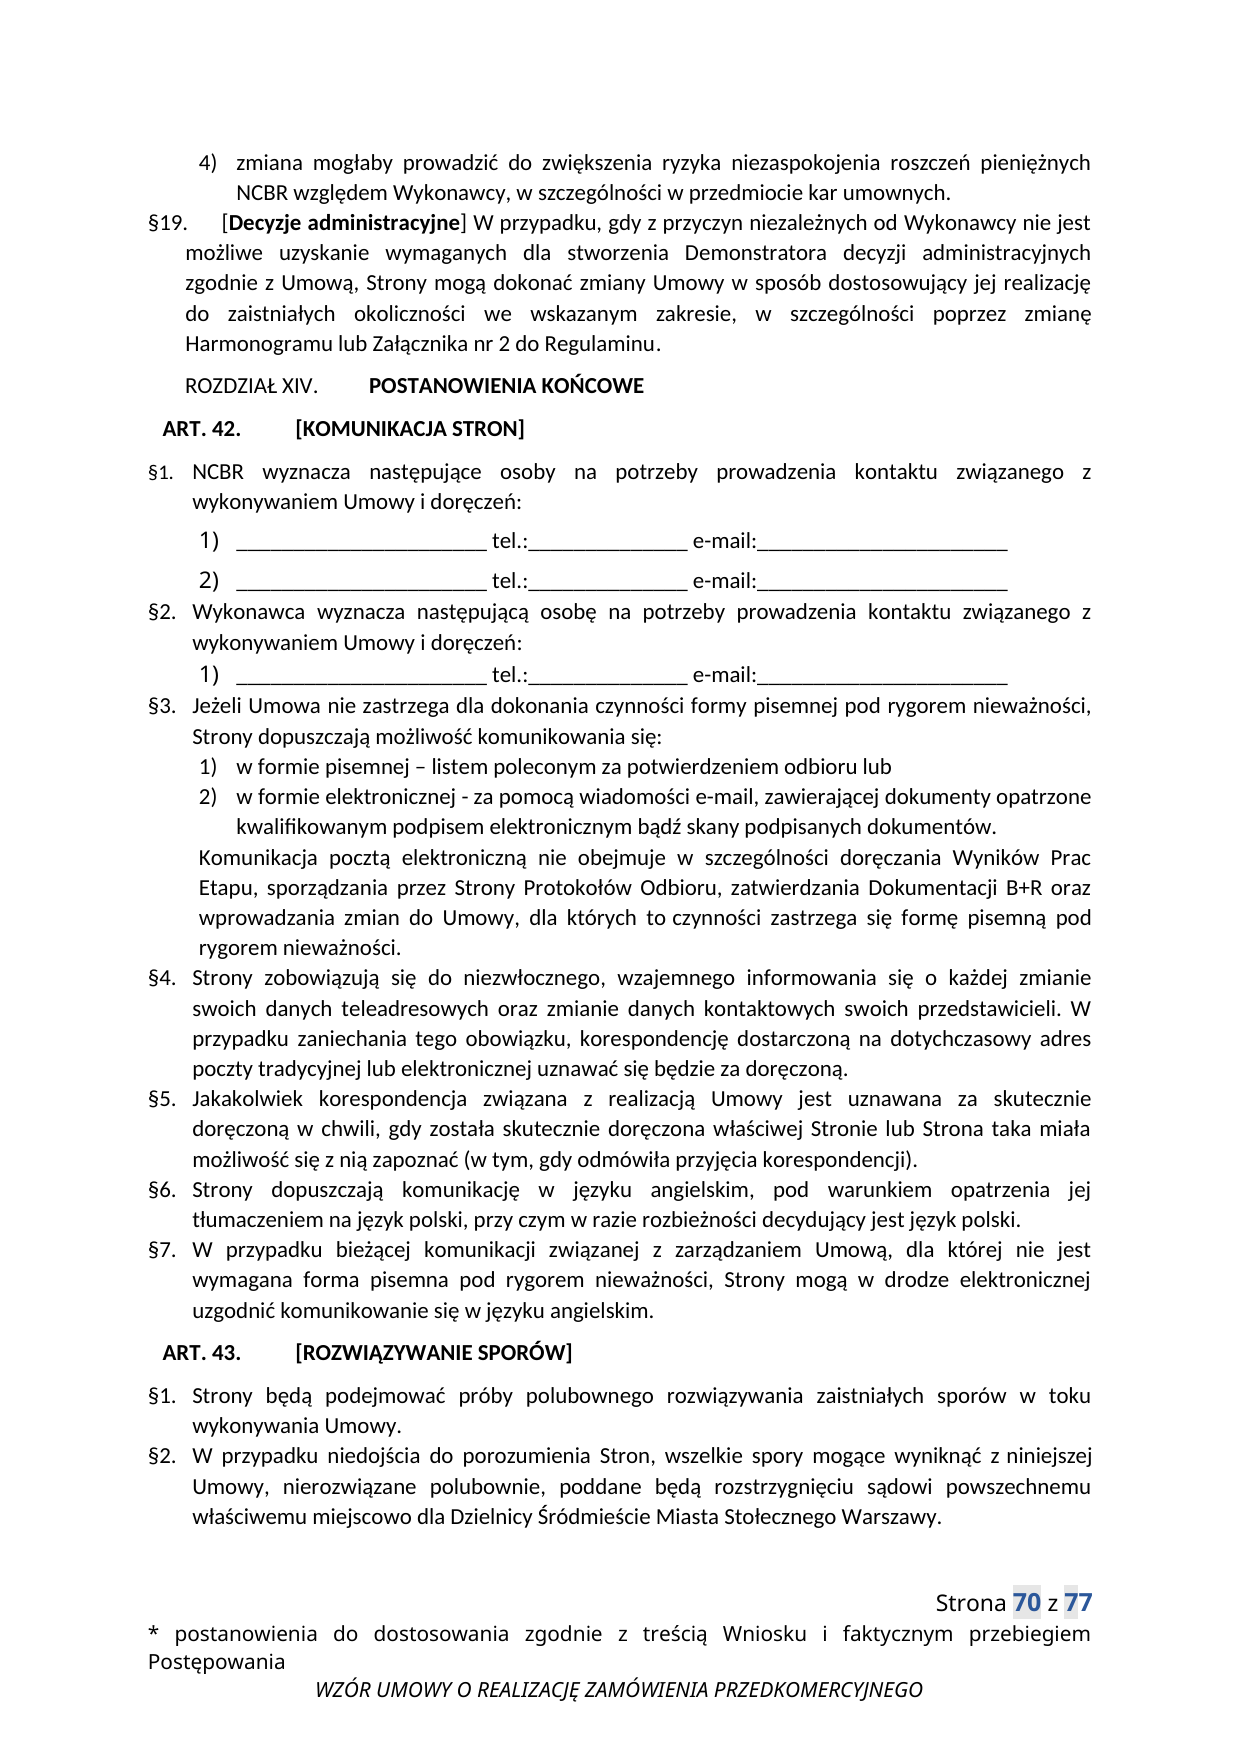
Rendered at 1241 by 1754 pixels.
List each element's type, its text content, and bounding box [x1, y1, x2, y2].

list Wykonawca wyznacza następującą osobę na potrzeby prowadzenia kontaktu związanego z wykonywaniem Umowy i doręczeń: [148, 597, 1093, 656]
list Jeżeli Umowa nie zastrzega dla dokonania czynności formy pisemnej pod rygorem nieważności, Strony dopuszczają możliwość komunikowania się: [148, 692, 1093, 750]
subtitle POSTANOWIENIA KOŃCOWE [185, 372, 1093, 399]
list [Decyzje administracyjne] W przypadku, gdy z przyczyn niezależnych od Wykonawcy nie jest możliwe uzyskanie wymaganych dla stworzenia Demonstratora decyzji administracyjnych zgodnie z Umową, Strony mogą dokonać zmiany Umowy w sposób dostosowujący jej realizację do zaistniałych okoliczności we wskazanym zakresie, w szczególności poprzez zmianę Harmonogramu lub Załącznika nr 2 do Regulaminu. [148, 208, 1093, 357]
list Strony będą podejmować próby polubownego rozwiązywania zaistniałych sporów w toku wykonywania Umowy. [148, 1381, 1093, 1439]
list Strony dopuszczają komunikację w języku angielskim, pod warunkiem opatrzenia jej tłumaczeniem na język polski, przy czym w razie rozbieżności decydujący jest język polski. [148, 1175, 1093, 1233]
subtitle [KOMUNIKACJA STRON] [148, 414, 1093, 442]
list ______________________ tel.:______________ e-mail:______________________ [199, 564, 1093, 595]
subtitle [ROZWIĄZYWANIE SPORÓW] [148, 1338, 1093, 1366]
list W przypadku bieżącej komunikacji związanej z zarządzaniem Umową, dla której nie jest wymagana forma pisemna pod rygorem nieważności, Strony mogą w drodze elektronicznej uzgodnić komunikowanie się w języku angielskim. [148, 1235, 1093, 1324]
list W przypadku niedojścia do porozumienia Stron, wszelkie spory mogące wyniknąć z niniejszej Umowy, nierozwiązane polubownie, poddane będą rozstrzygnięciu sądowi powszechnemu właściwemu miejscowo dla Dzielnicy Śródmieście Miasta Stołecznego Warszawy. [148, 1442, 1093, 1530]
list Strony zobowiązują się do niezwłocznego, wzajemnego informowania się o każdej zmianie swoich danych teleadresowych oraz zmianie danych kontaktowych swoich przedstawicieli. W przypadku zaniechania tego obowiązku, korespondencję dostarczoną na dotychczasowy adres poczty tradycyjnej lub elektronicznej uznawać się będzie za doręczoną. [148, 963, 1093, 1082]
list ______________________ tel.:______________ e-mail:______________________ [199, 524, 1093, 555]
list zmiana mogłaby prowadzić do zwiększenia ryzyka niezaspokojenia roszczeń pieniężnych NCBR względem Wykonawcy, w szczególności w przedmiocie kar umownych. [199, 148, 1093, 206]
list ______________________ tel.:______________ e-mail:______________________ [199, 658, 1093, 689]
list w formie pisemnej – listem poleconym za potwierdzeniem odbioru lub [199, 752, 1093, 780]
list w formie elektronicznej - za pomocą wiadomości e-mail, zawierającej dokumenty opatrzone kwalifikowanym podpisem elektronicznym bądź skany podpisanych dokumentów. [199, 782, 1093, 840]
list NCBR wyznacza następujące osoby na potrzeby prowadzenia kontaktu związanego z wykonywaniem Umowy i doręczeń: [148, 457, 1093, 515]
text Komunikacja pocztą elektroniczną nie obejmuje w szczególności doręczania Wyników Prac Etapu, sporządzania przez Strony Protokołów Odbioru, zatwierdzania Dokumentacji B+R oraz wprowadzania zmian do Umowy, dla których to czynności zastrzega się formę pisemną pod rygorem nieważności. [199, 843, 1093, 961]
list Jakakolwiek korespondencja związana z realizacją Umowy jest uznawana za skutecznie doręczoną w chwili, gdy została skutecznie doręczona właściwej Stronie lub Strona taka miała możliwość się z nią zapoznać (w tym, gdy odmówiła przyjęcia korespondencji). [148, 1084, 1093, 1173]
